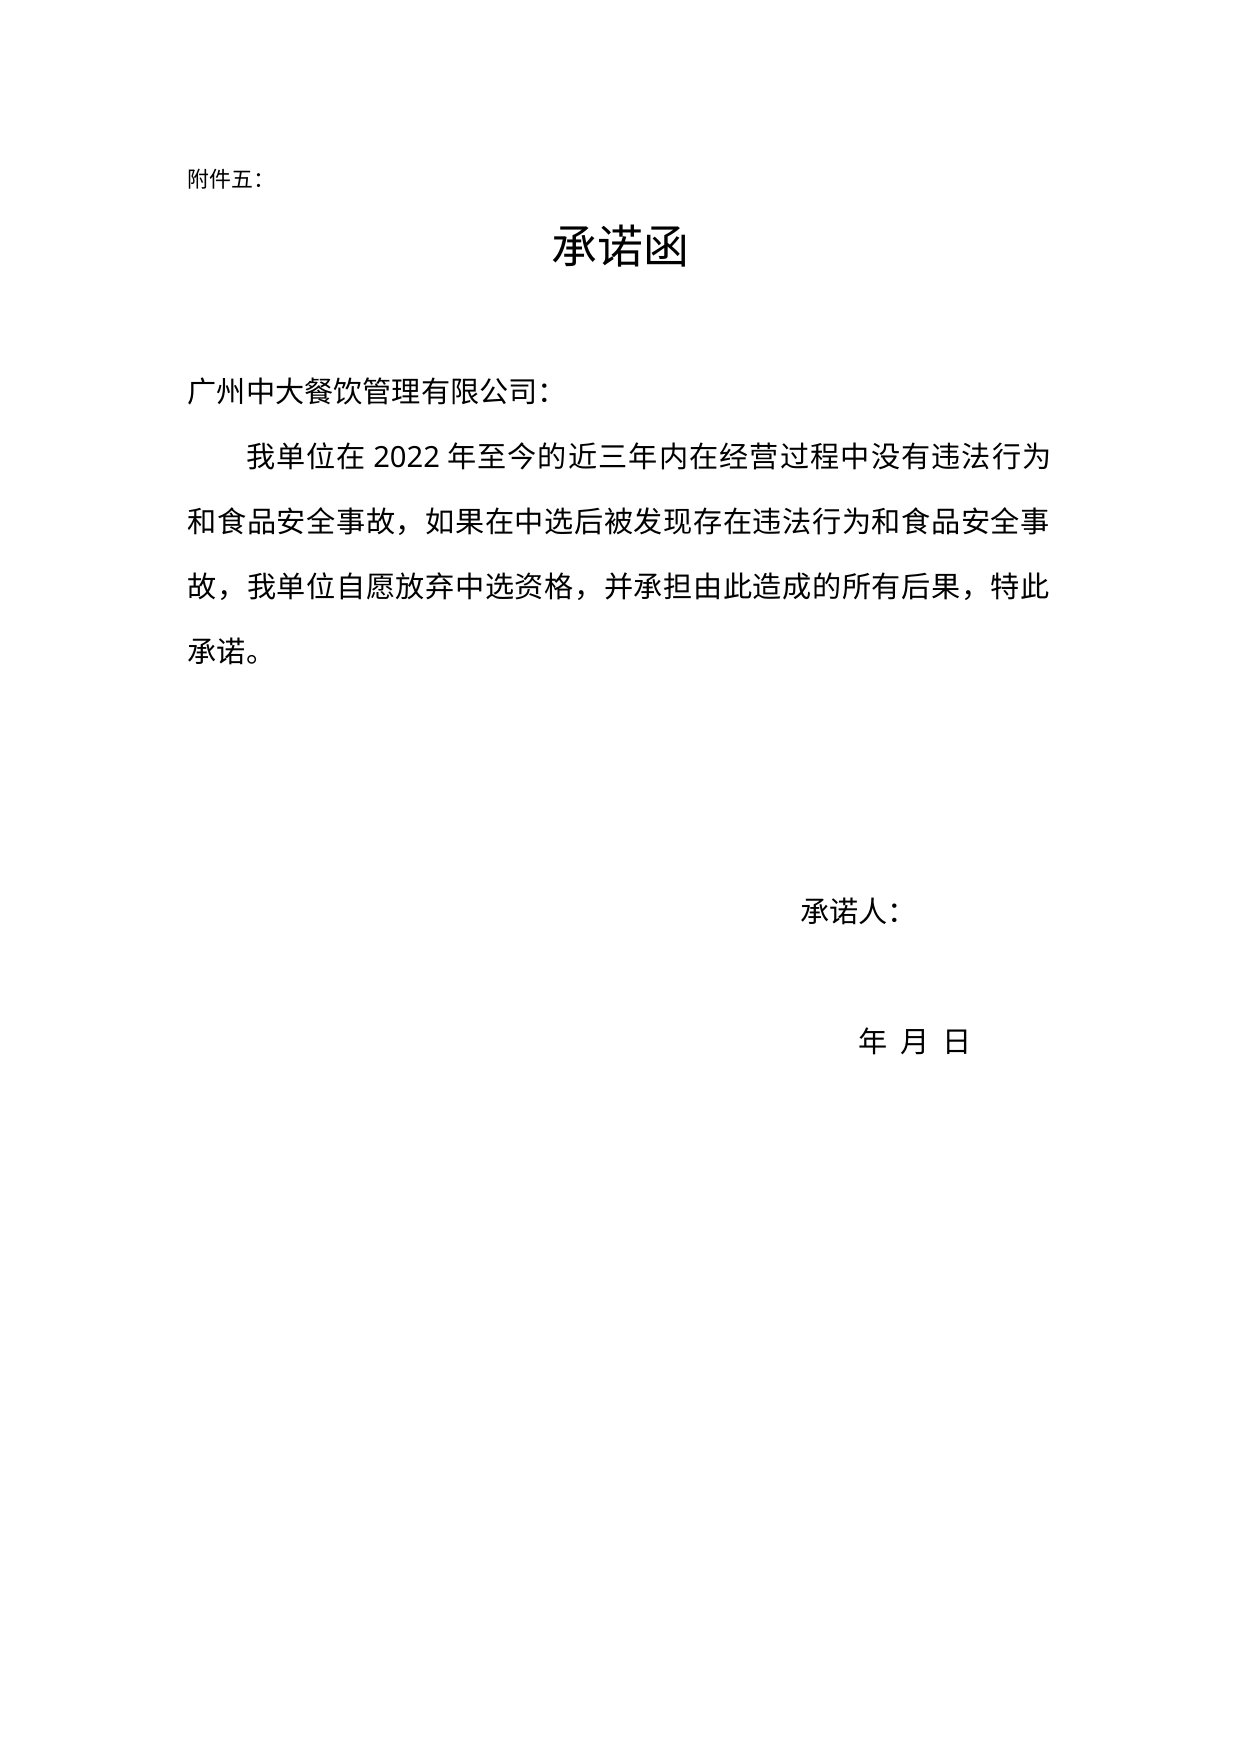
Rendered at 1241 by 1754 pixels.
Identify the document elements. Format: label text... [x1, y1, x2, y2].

text 承诺人： [187, 877, 1053, 942]
text 广州中大餐饮管理有限公司： [187, 357, 1053, 422]
text 承诺函 [187, 194, 1053, 292]
text 附件五： [187, 162, 1053, 194]
text 我单位在2022年至今的近三年内在经营过程中没有违法行为和食品安全事故，如果在中选后被发现存在违法行为和食品安全事故，我单位自愿放弃中选资格，并承担由此造成的所有后果，特此承诺。 [187, 422, 1053, 682]
text 年 月 日 [187, 1007, 1053, 1072]
